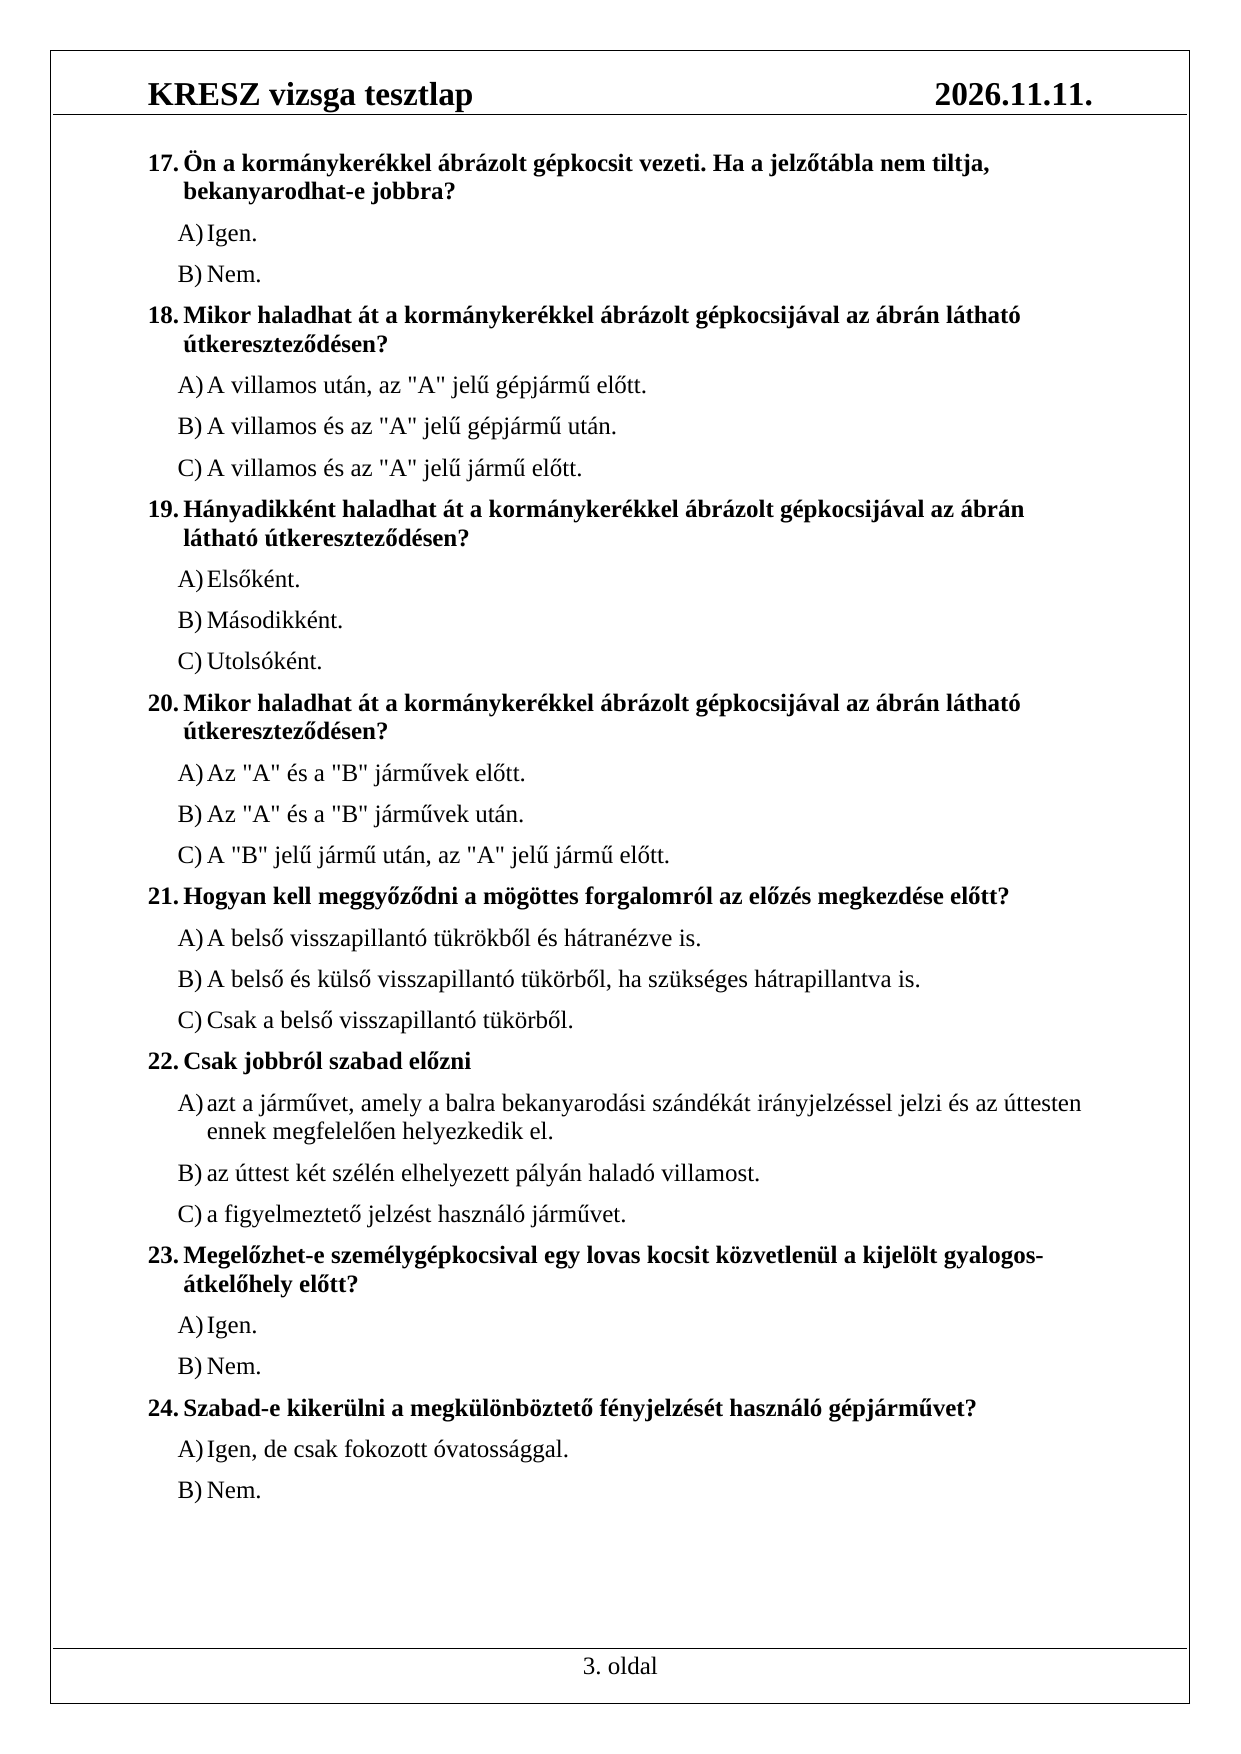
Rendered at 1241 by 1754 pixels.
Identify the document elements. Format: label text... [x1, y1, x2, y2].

list a figyelmeztető jelzést használó járművet. [177, 1199, 1093, 1228]
list Az "A" és a "B" járművek előtt. [177, 758, 1093, 786]
text Megelőzhet-e személygépkocsival egy lovas kocsit közvetlenül a kijelölt gyalogos-átkelőhely előtt? [148, 1240, 1093, 1298]
list A villamos után, az "A" jelű gépjármű előtt. [177, 370, 1093, 399]
list A belső visszapillantó tükrökből és hátranézve is. [177, 923, 1093, 951]
list Nem. [177, 259, 1093, 288]
text Mikor haladhat át a kormánykerékkel ábrázolt gépkocsijával az ábrán látható útkereszteződésen? [148, 300, 1093, 358]
list Nem. [177, 1351, 1093, 1380]
list az úttest két szélén elhelyezett pályán haladó villamost. [177, 1158, 1093, 1186]
list azt a járművet, amely a balra bekanyarodási szándékát irányjelzéssel jelzi és az úttesten ennek megfelelően helyezkedik el. [177, 1088, 1093, 1145]
list Másodikként. [177, 605, 1093, 634]
list Igen. [177, 218, 1093, 246]
list A villamos és az "A" jelű jármű előtt. [177, 453, 1093, 481]
list A belső és külső visszapillantó tükörből, ha szükséges hátrapillantva is. [177, 964, 1093, 993]
text Hogyan kell meggyőződni a mögöttes forgalomról az előzés megkezdése előtt? [148, 881, 1093, 910]
text Ön a kormánykerékkel ábrázolt gépkocsit vezeti. Ha a jelzőtábla nem tiltja, bekanyarodhat-e jobbra? [148, 148, 1093, 205]
list Igen, de csak fokozott óvatossággal. [177, 1434, 1093, 1463]
list Elsőként. [177, 564, 1093, 593]
list Igen. [177, 1310, 1093, 1339]
text Hányadikként haladhat át a kormánykerékkel ábrázolt gépkocsijával az ábrán látható útkereszteződésen? [148, 494, 1093, 551]
list Az "A" és a "B" járművek után. [177, 799, 1093, 828]
text Szabad-e kikerülni a megkülönböztető fényjelzését használó gépjárművet? [148, 1393, 1093, 1421]
list Csak a belső visszapillantó tükörből. [177, 1005, 1093, 1034]
text Mikor haladhat át a kormánykerékkel ábrázolt gépkocsijával az ábrán látható útkereszteződésen? [148, 688, 1093, 745]
list A "B" jelű jármű után, az "A" jelű jármű előtt. [177, 840, 1093, 869]
list A villamos és az "A" jelű gépjármű után. [177, 411, 1093, 440]
list Nem. [177, 1475, 1093, 1504]
list Utolsóként. [177, 646, 1093, 675]
text Csak jobbról szabad előzni [148, 1046, 1093, 1075]
